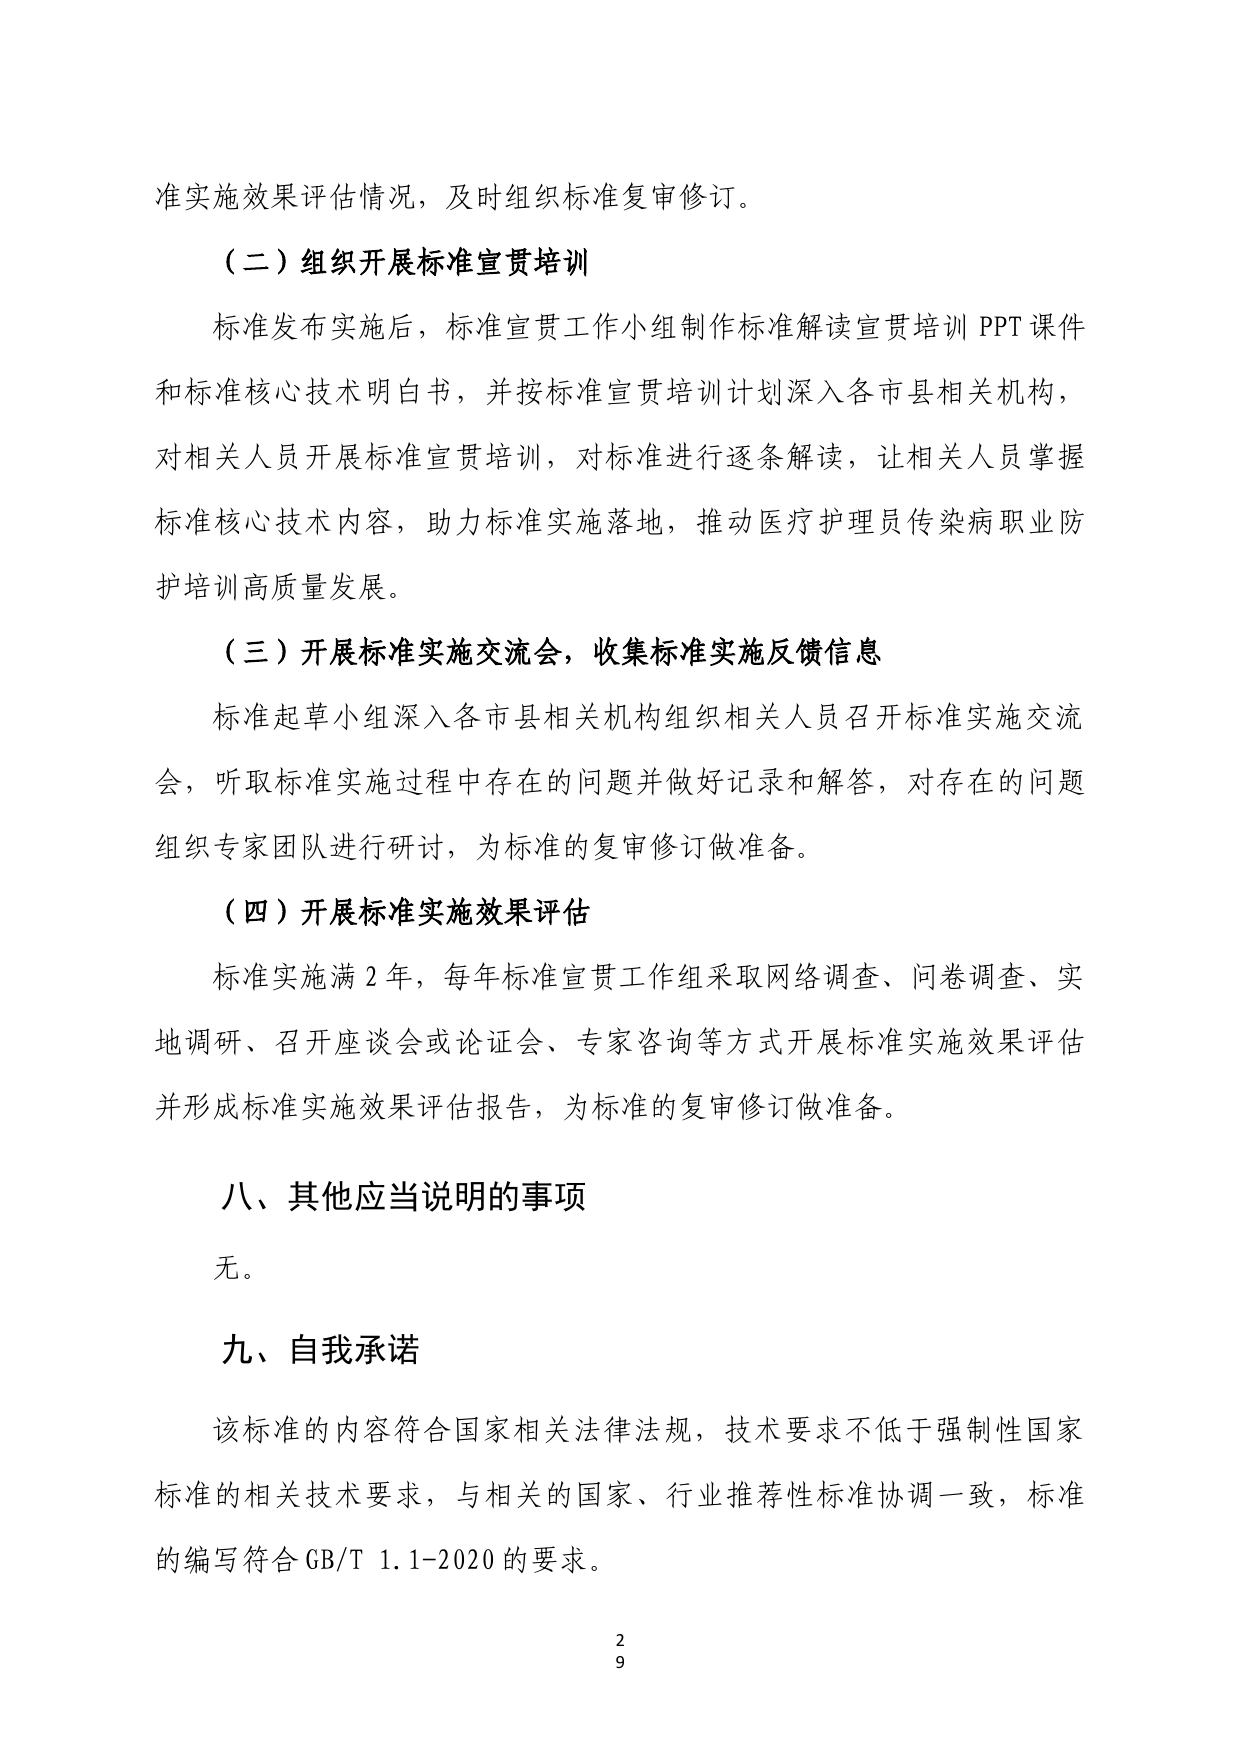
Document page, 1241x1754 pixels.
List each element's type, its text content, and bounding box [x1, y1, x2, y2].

text 标准实施满2年，每年标准宣贯工作组采取网络调查、问卷调查、实地调研、召开座谈会或论证会、专家咨询等方式开展标准实施效果评估，并形成标准实施效果评估报告，为标准的复审修订做准备。 [153, 942, 1087, 1137]
text 八、其他应当说明的事项 [153, 1162, 1087, 1227]
text （二）组织开展标准宣贯培训 [153, 227, 1087, 292]
text （三）开展标准实施交流会，收集标准实施反馈信息 [153, 617, 1087, 682]
text （四）开展标准实施效果评估 [153, 877, 1087, 942]
text 无。 [153, 1233, 1087, 1298]
text 该标准的内容符合国家相关法律法规，技术要求不低于强制性国家标准的相关技术要求，与相关的国家、行业推荐性标准协调一致，标准的编写符合GB/T 1.1-2020的要求。 [153, 1396, 1087, 1591]
text 标准发布实施后，标准宣贯工作小组制作标准解读宣贯培训PPT课件和标准核心技术明白书，并按标准宣贯培训计划深入各市县相关机构，对相关人员开展标准宣贯培训，对标准进行逐条解读，让相关人员掌握标准核心技术内容，助力标准实施落地，推动医疗护理员传染病职业防护培训高质量发展。 [153, 292, 1087, 617]
text 九、自我承诺 [153, 1314, 1087, 1379]
text 标准起草小组深入各市县相关机构组织相关人员召开标准实施交流会，听取标准实施过程中存在的问题并做好记录和解答，对存在的问题组织专家团队进行研讨，为标准的复审修订做准备。 [153, 682, 1087, 877]
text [153, 162, 1087, 227]
